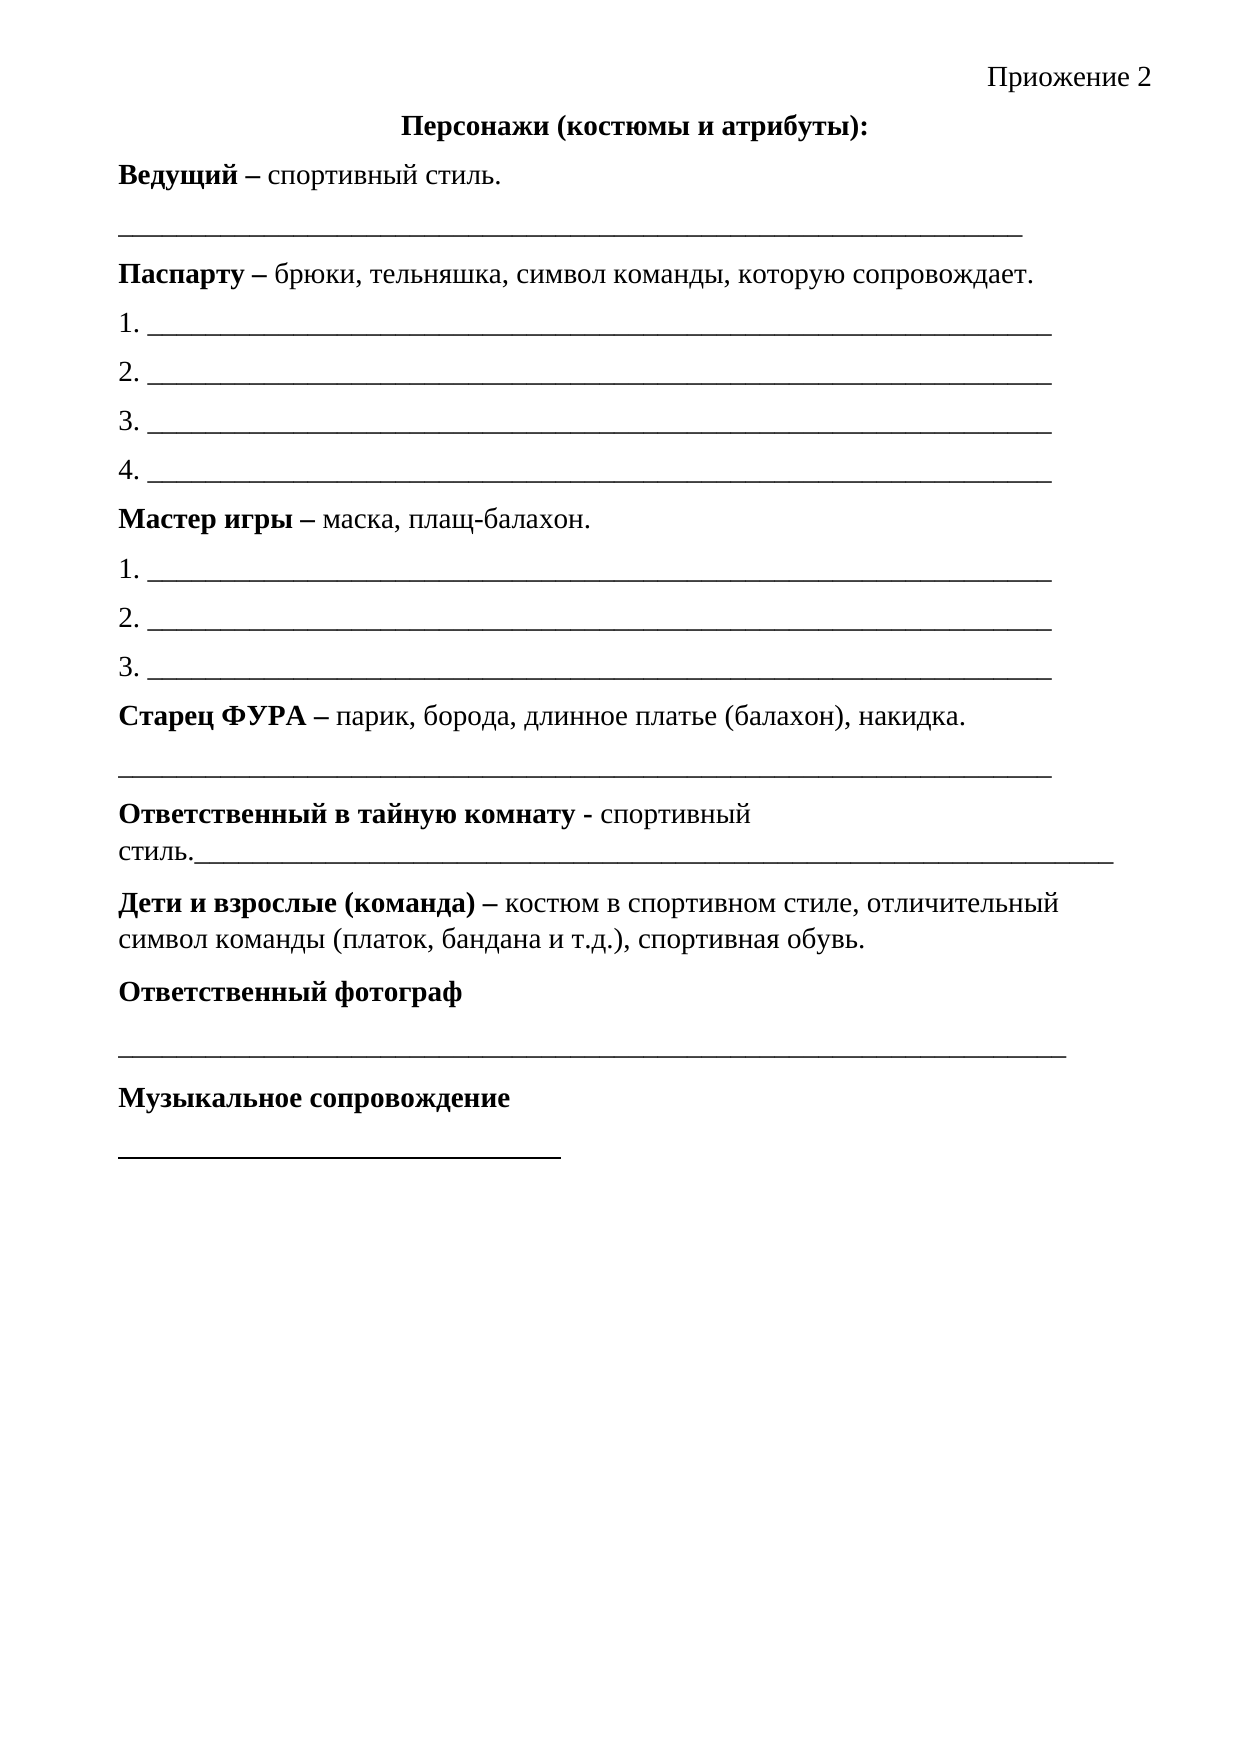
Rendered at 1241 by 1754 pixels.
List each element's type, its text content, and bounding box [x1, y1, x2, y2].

text 2. ______________________________________________________________ [118, 600, 1152, 633]
text ________________________________________________________________ [118, 747, 1152, 781]
text Мастер игры – маска, плащ-балахон. [118, 502, 1152, 535]
text 2. ______________________________________________________________ [118, 354, 1152, 388]
text Ответственный в тайную комнату - спортивный стиль._______________________________________________________________ [118, 797, 1152, 866]
text Паспарту – брюки, тельняшка, символ команды, которую сопровождает. [118, 256, 1152, 289]
text Старец ФУРА – парик, борода, длинное платье (балахон), накидка. [118, 698, 1152, 732]
text Ведущий – спортивный стиль. [118, 157, 1152, 191]
text ______________________________________________________________ [118, 207, 1152, 240]
text Музыкальное сопровождение [118, 1080, 1152, 1114]
text 3. ______________________________________________________________ [118, 649, 1152, 683]
text 4. ______________________________________________________________ [118, 452, 1152, 486]
text Приожение 2 [118, 59, 1152, 93]
text Персонажи (костюмы и атрибуты): [118, 108, 1152, 142]
text Дети и взрослые (команда) – костюм в спортивном стиле, отличительный символ команды (платок, бандана и т.д.), спортивная обувь. [118, 886, 1152, 955]
text 3. ______________________________________________________________ [118, 403, 1152, 437]
text 1. ______________________________________________________________ [118, 551, 1152, 584]
text Ответственный фотограф [118, 974, 1152, 1008]
text 1. ______________________________________________________________ [118, 305, 1152, 338]
text _________________________________________________________________ [118, 1027, 1152, 1061]
